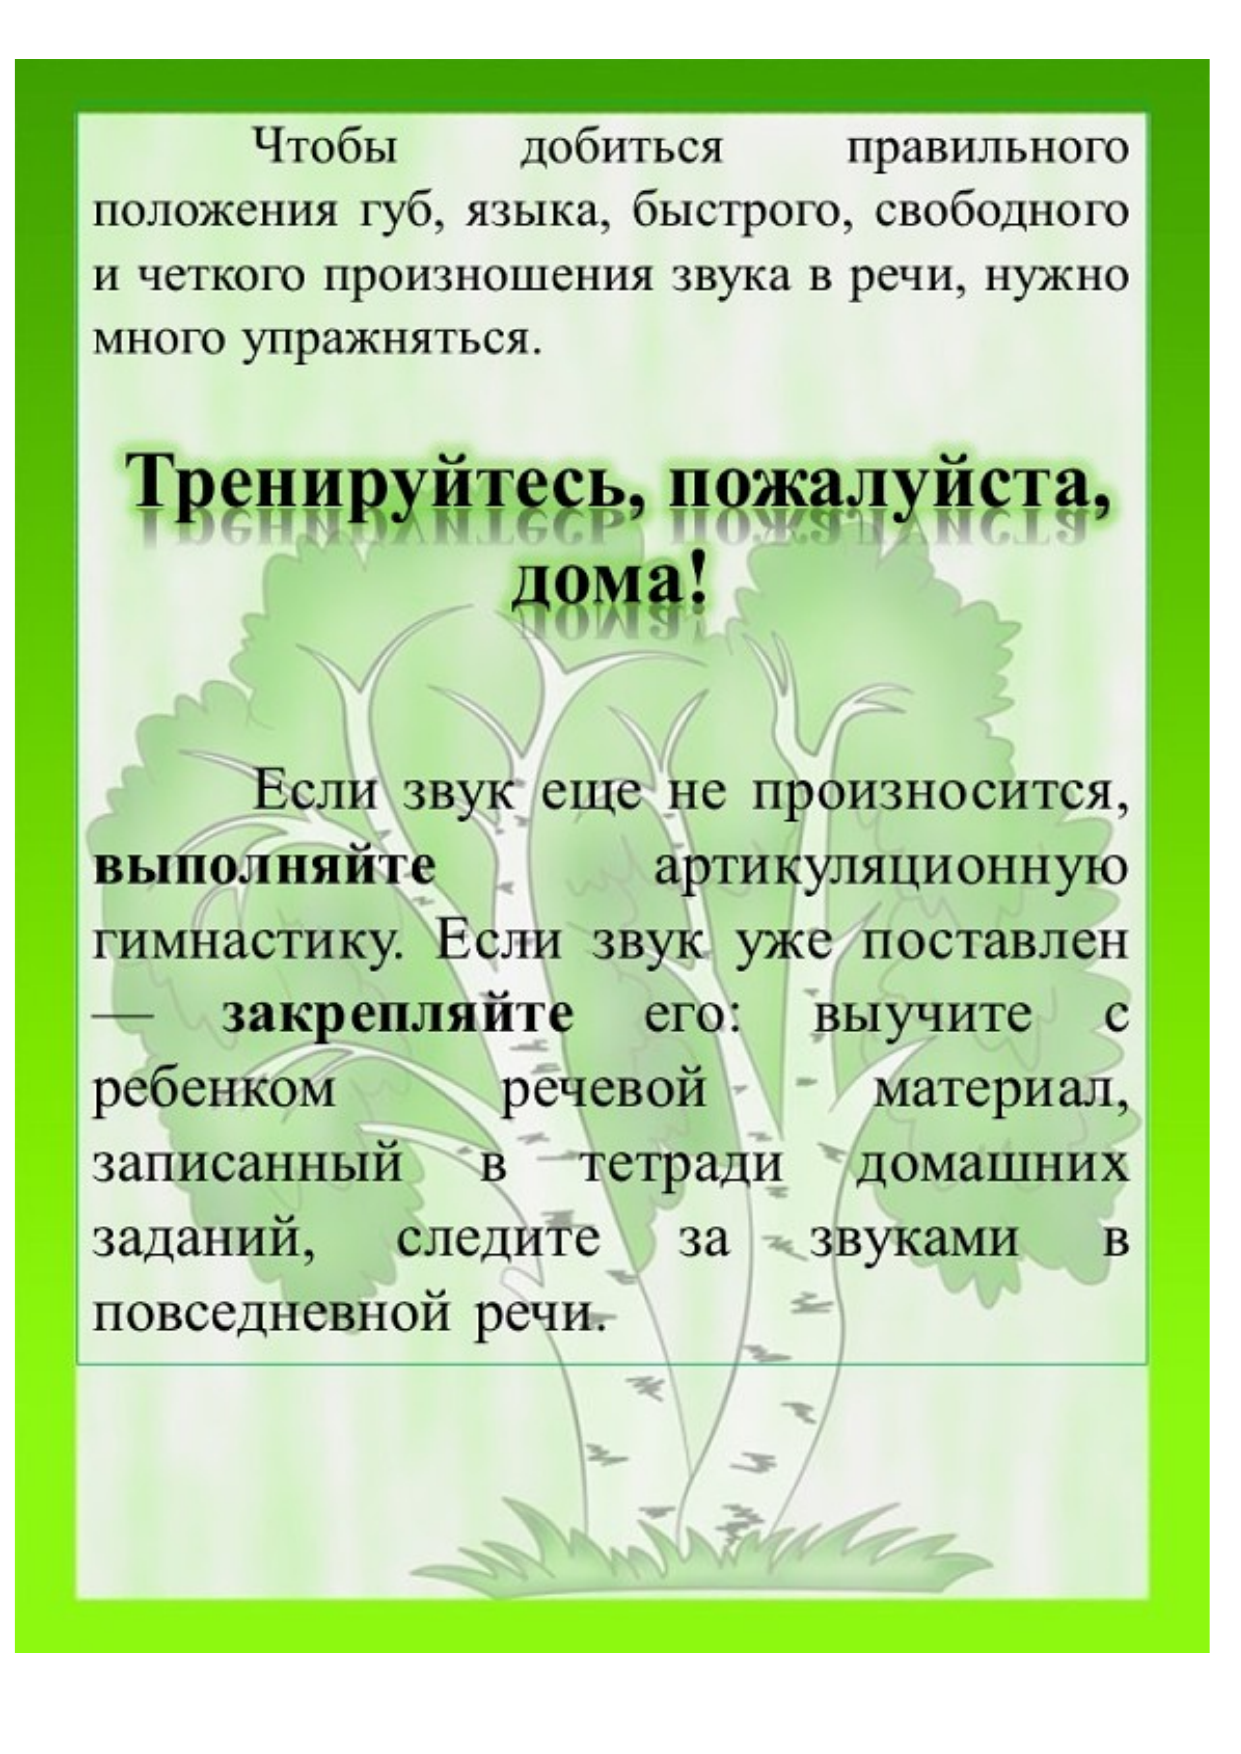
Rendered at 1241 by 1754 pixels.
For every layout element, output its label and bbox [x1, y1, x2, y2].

picture [14, 59, 1210, 1653]
